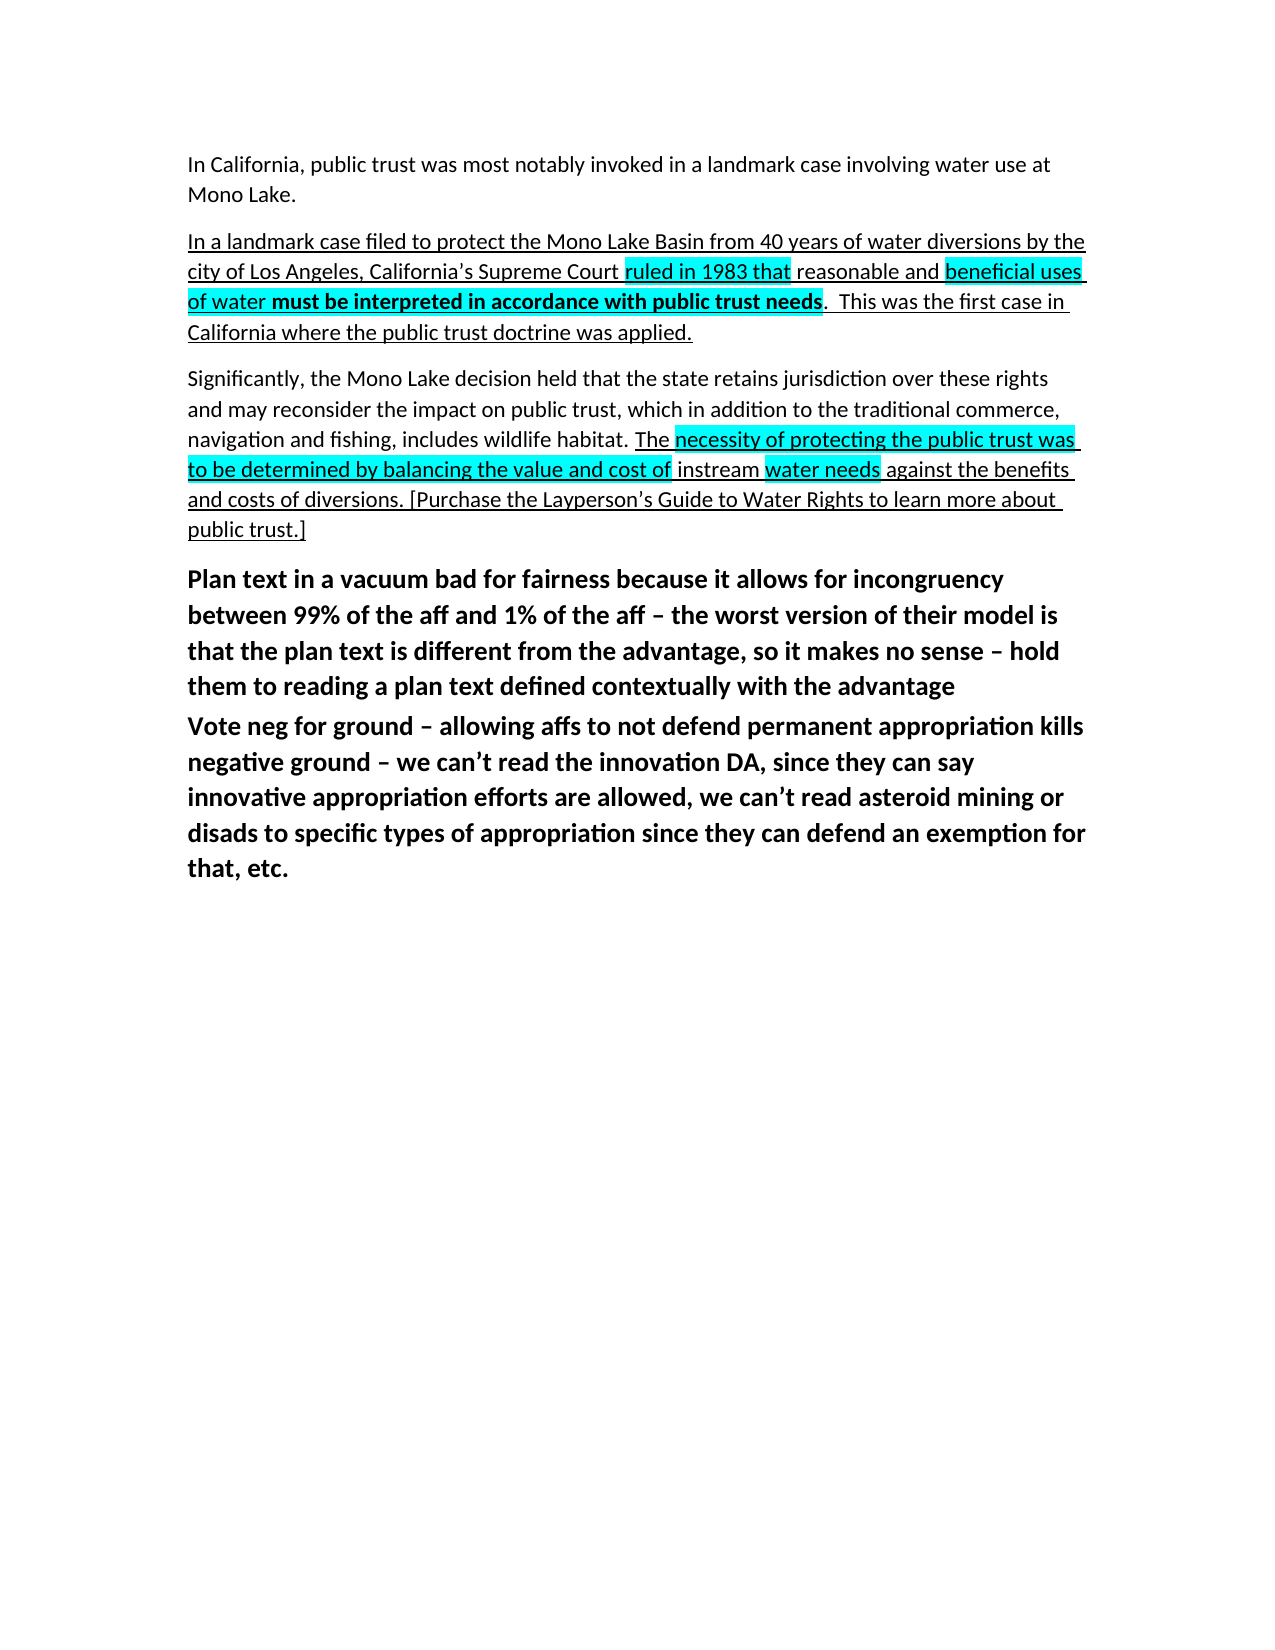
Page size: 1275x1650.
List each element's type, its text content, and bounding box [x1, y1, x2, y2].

subtitle Vote neg for ground – allowing affs to not defend permanent appropriation kills negative ground – we can’t read the innovation DA, since they can say innovative appropriation efforts are allowed, we can’t read asteroid mining or disads to specific types of appropriation since they can defend an exemption for that, etc. [187, 709, 1087, 885]
text In California, public trust was most notably invoked in a landmark case involving water use at Mono Lake. [187, 150, 1087, 208]
text Significantly, the Mono Lake decision held that the state retains jurisdiction over these rights and may reconsider the impact on public trust, which in addition to the traditional commerce, navigation and fishing, includes wildlife habitat. The necessity of protecting the public trust was to be determined by balancing the value and cost of instream water needs against the benefits and costs of diversions. [Purchase the Layperson’s Guide to Water Rights to learn more about public trust.] [187, 364, 1087, 544]
subtitle Plan text in a vacuum bad for fairness because it allows for incongruency between 99% of the aff and 1% of the aff – the worst version of their model is that the plan text is different from the advantage, so it makes no sense – hold them to reading a plan text defined contextually with the advantage [187, 562, 1087, 702]
text In a landmark case filed to protect the Mono Lake Basin from 40 years of water diversions by the city of Los Angeles, California’s Supreme Court ruled in 1983 that reasonable and beneficial uses of water must be interpreted in accordance with public trust needs. This was the first case in California where the public trust doctrine was applied. [187, 282, 1087, 346]
text In a landmark case filed to protect the Mono Lake Basin from 40 years of water diversions by the city of Los Angeles, California’s Supreme Court ruled in 1983 that reasonable and beneficial uses of water must be interpreted in accordance with public trust needs. This was the first case in California where the public trust doctrine was applied. [187, 227, 1087, 281]
